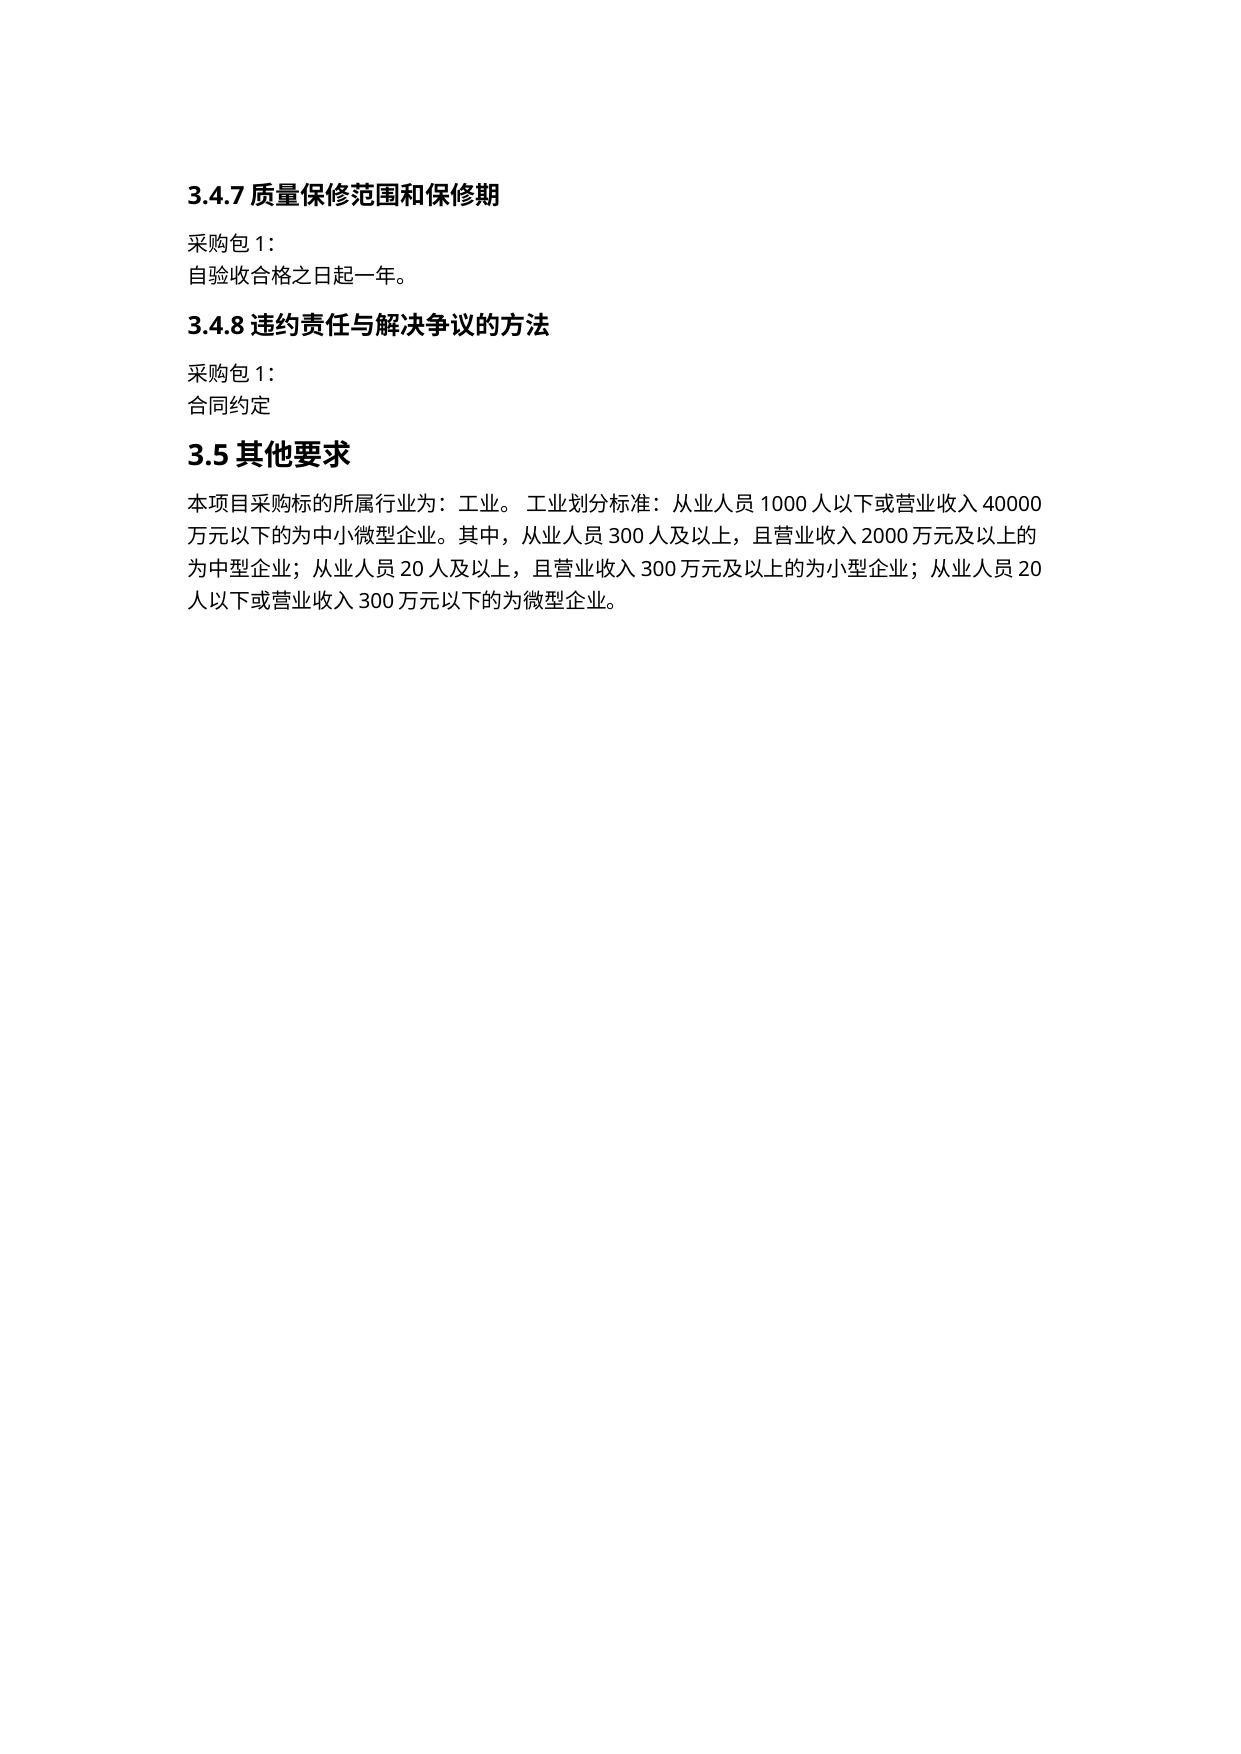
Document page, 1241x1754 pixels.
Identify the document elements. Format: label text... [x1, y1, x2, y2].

text 采购包1： [187, 357, 1053, 389]
text 本项目采购标的所属行业为：工业。 工业划分标准：从业人员1000人以下或营业收入40000万元以下的为中小微型企业。其中，从业人员300人及以上，且营业收入2000万元及以上的为中型企业；从业人员20人及以上，且营业收入300万元及以上的为小型企业；从业人员20人以下或营业收入300万元以下的为微型企业。 [187, 487, 1053, 617]
text 3.4.8违约责任与解决争议的方法 [187, 292, 1053, 357]
text 3.4.7质量保修范围和保修期 [187, 162, 1053, 227]
text 自验收合格之日起一年。 [187, 259, 1053, 292]
text 采购包1： [187, 227, 1053, 259]
text 合同约定 [187, 389, 1053, 422]
text 3.5其他要求 [187, 422, 1053, 487]
